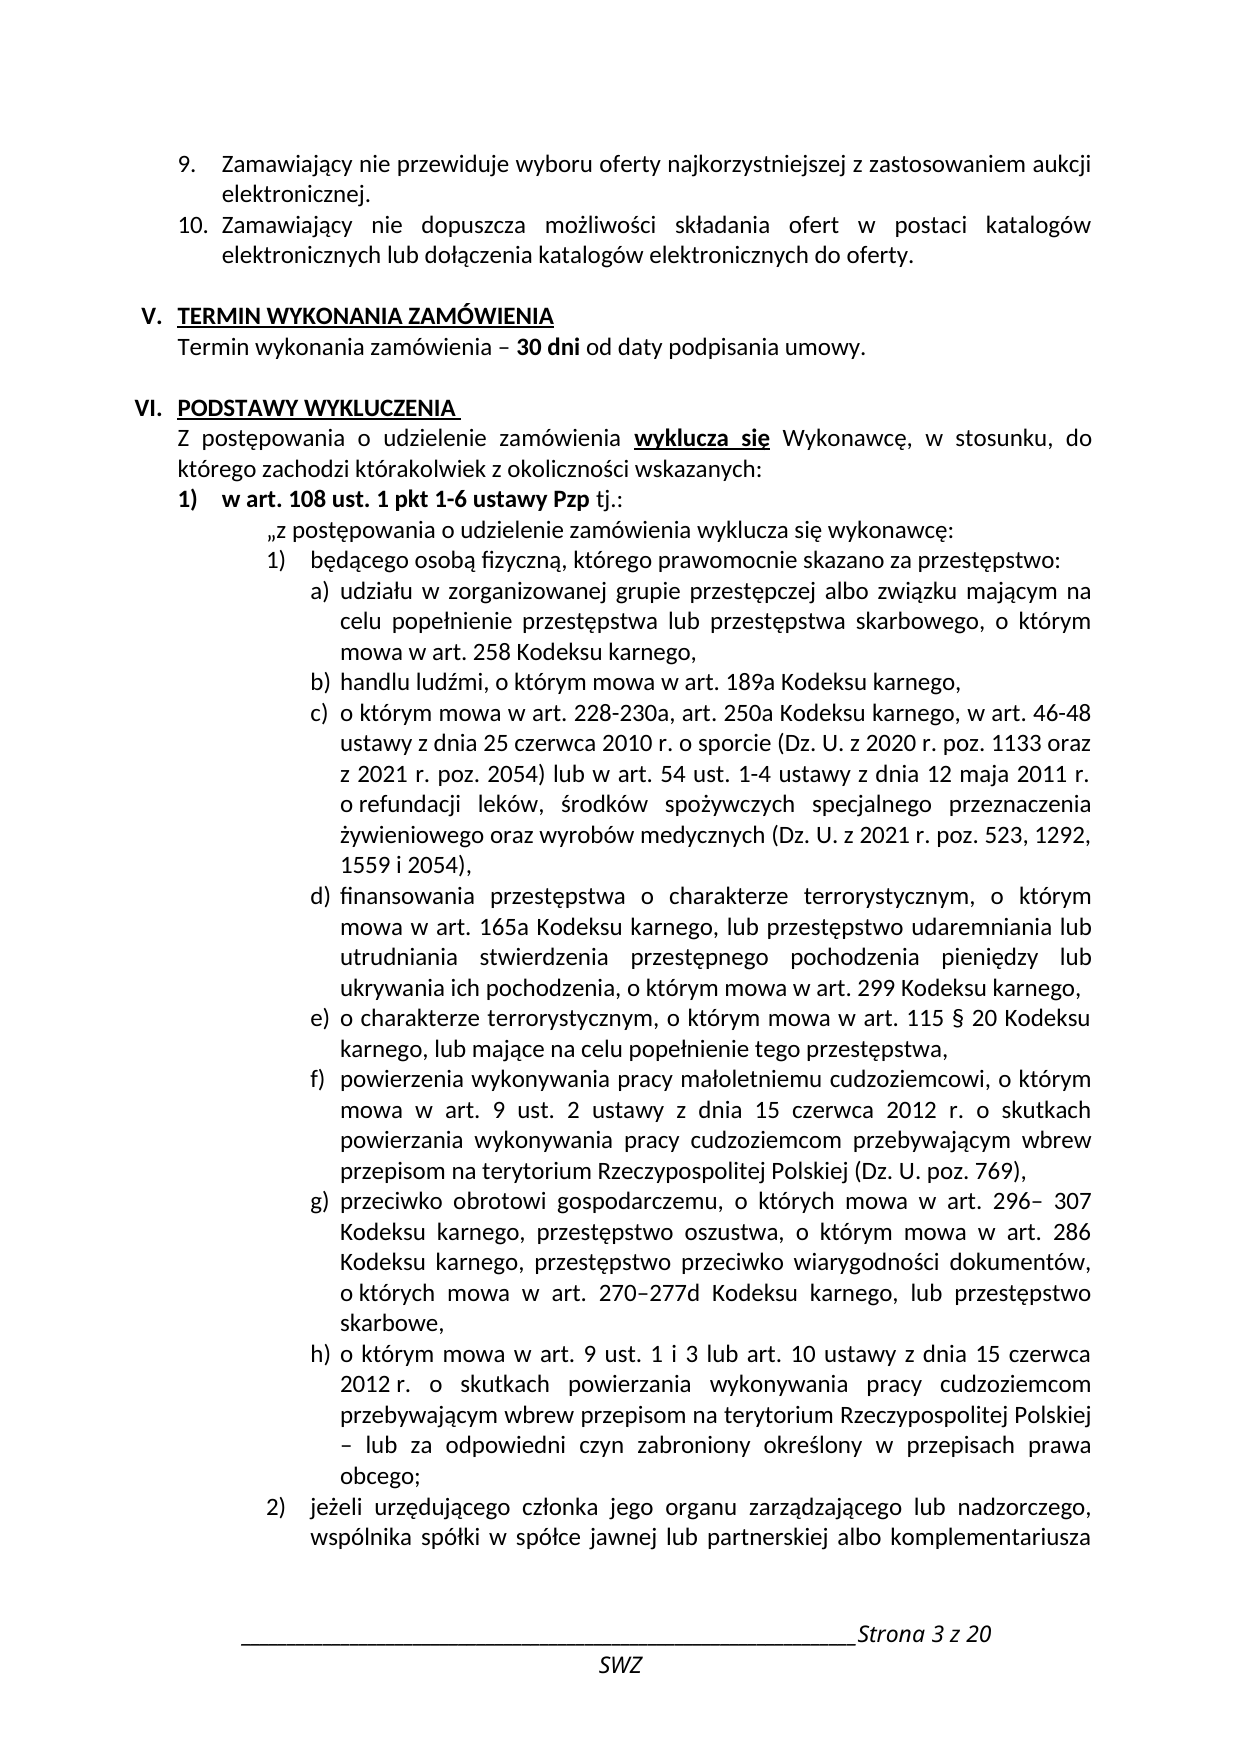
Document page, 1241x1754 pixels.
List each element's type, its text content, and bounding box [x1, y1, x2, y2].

list powierzenia wykonywania pracy małoletniemu cudzoziemcowi, o którym mowa w art. 9 ust. 2 ustawy z dnia 15 czerwca 2012 r. o skutkach powierzania wykonywania pracy cudzoziemcom przebywającym wbrew przepisom na terytorium Rzeczypospolitej Polskiej (Dz. U. poz. 769), [310, 1063, 1092, 1185]
list Zamawiający nie dopuszcza możliwości składania ofert w postaci katalogów elektronicznych lub dołączenia katalogów elektronicznych do oferty. [177, 209, 1092, 270]
list „z postępowania o udzielenie zamówienia wyklucza się wykonawcę: [266, 514, 1092, 544]
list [266, 1491, 1092, 1552]
list handlu ludźmi, o którym mowa w art. 189a Kodeksu karnego, [310, 667, 1092, 697]
list PODSTAWY WYKLUCZENIA [162, 392, 1092, 422]
list w art. 108 ust. 1 pkt 1-6 ustawy Pzp tj.: [177, 483, 1092, 514]
list przeciwko obrotowi gospodarczemu, o których mowa w art. 296– 307 Kodeksu karnego, przestępstwo oszustwa, o którym mowa w art. 286 Kodeksu karnego, przestępstwo przeciwko wiarygodności dokumentów, o których mowa w art. 270–277d Kodeksu karnego, lub przestępstwo skarbowe, [310, 1185, 1092, 1338]
text Termin wykonania zamówienia – 30 dni od daty podpisania umowy. [177, 331, 1092, 361]
list o którym mowa w art. 228-230a, art. 250a Kodeksu karnego, w art. 46-48 ustawy z dnia 25 czerwca 2010 r. o sporcie (Dz. U. z 2020 r. poz. 1133 oraz z 2021 r. poz. 2054) lub w art. 54 ust. 1-4 ustawy z dnia 12 maja 2011 r. o refundacji leków, środków spożywczych specjalnego przeznaczenia żywieniowego oraz wyrobów medycznych (Dz. U. z 2021 r. poz. 523, 1292, 1559 i 2054), [310, 697, 1092, 880]
list finansowania przestępstwa o charakterze terrorystycznym, o którym mowa w art. 165a Kodeksu karnego, lub przestępstwo udaremniania lub utrudniania stwierdzenia przestępnego pochodzenia pieniędzy lub ukrywania ich pochodzenia, o którym mowa w art. 299 Kodeksu karnego, [310, 880, 1092, 1002]
list TERMIN WYKONANIA ZAMÓWIENIA [162, 300, 1092, 331]
list Zamawiający nie przewiduje wyboru oferty najkorzystniejszej z zastosowaniem aukcji elektronicznej. [177, 148, 1092, 209]
list udziału w zorganizowanej grupie przestępczej albo związku mającym na celu popełnienie przestępstwa lub przestępstwa skarbowego, o którym mowa w art. 258 Kodeksu karnego, [310, 575, 1092, 667]
text Z postępowania o udzielenie zamówienia wyklucza się Wykonawcę, w stosunku, do którego zachodzi którakolwiek z okoliczności wskazanych: [177, 422, 1092, 483]
list o charakterze terrorystycznym, o którym mowa w art. 115 § 20 Kodeksu karnego, lub mające na celu popełnienie tego przestępstwa, [310, 1002, 1092, 1063]
list będącego osobą fizyczną, którego prawomocnie skazano za przestępstwo: [266, 544, 1092, 575]
list o którym mowa w art. 9 ust. 1 i 3 lub art. 10 ustawy z dnia 15 czerwca 2012 r. o skutkach powierzania wykonywania pracy cudzoziemcom przebywającym wbrew przepisom na terytorium Rzeczypospolitej Polskiej – lub za odpowiedni czyn zabroniony określony w przepisach prawa obcego; [310, 1338, 1092, 1491]
